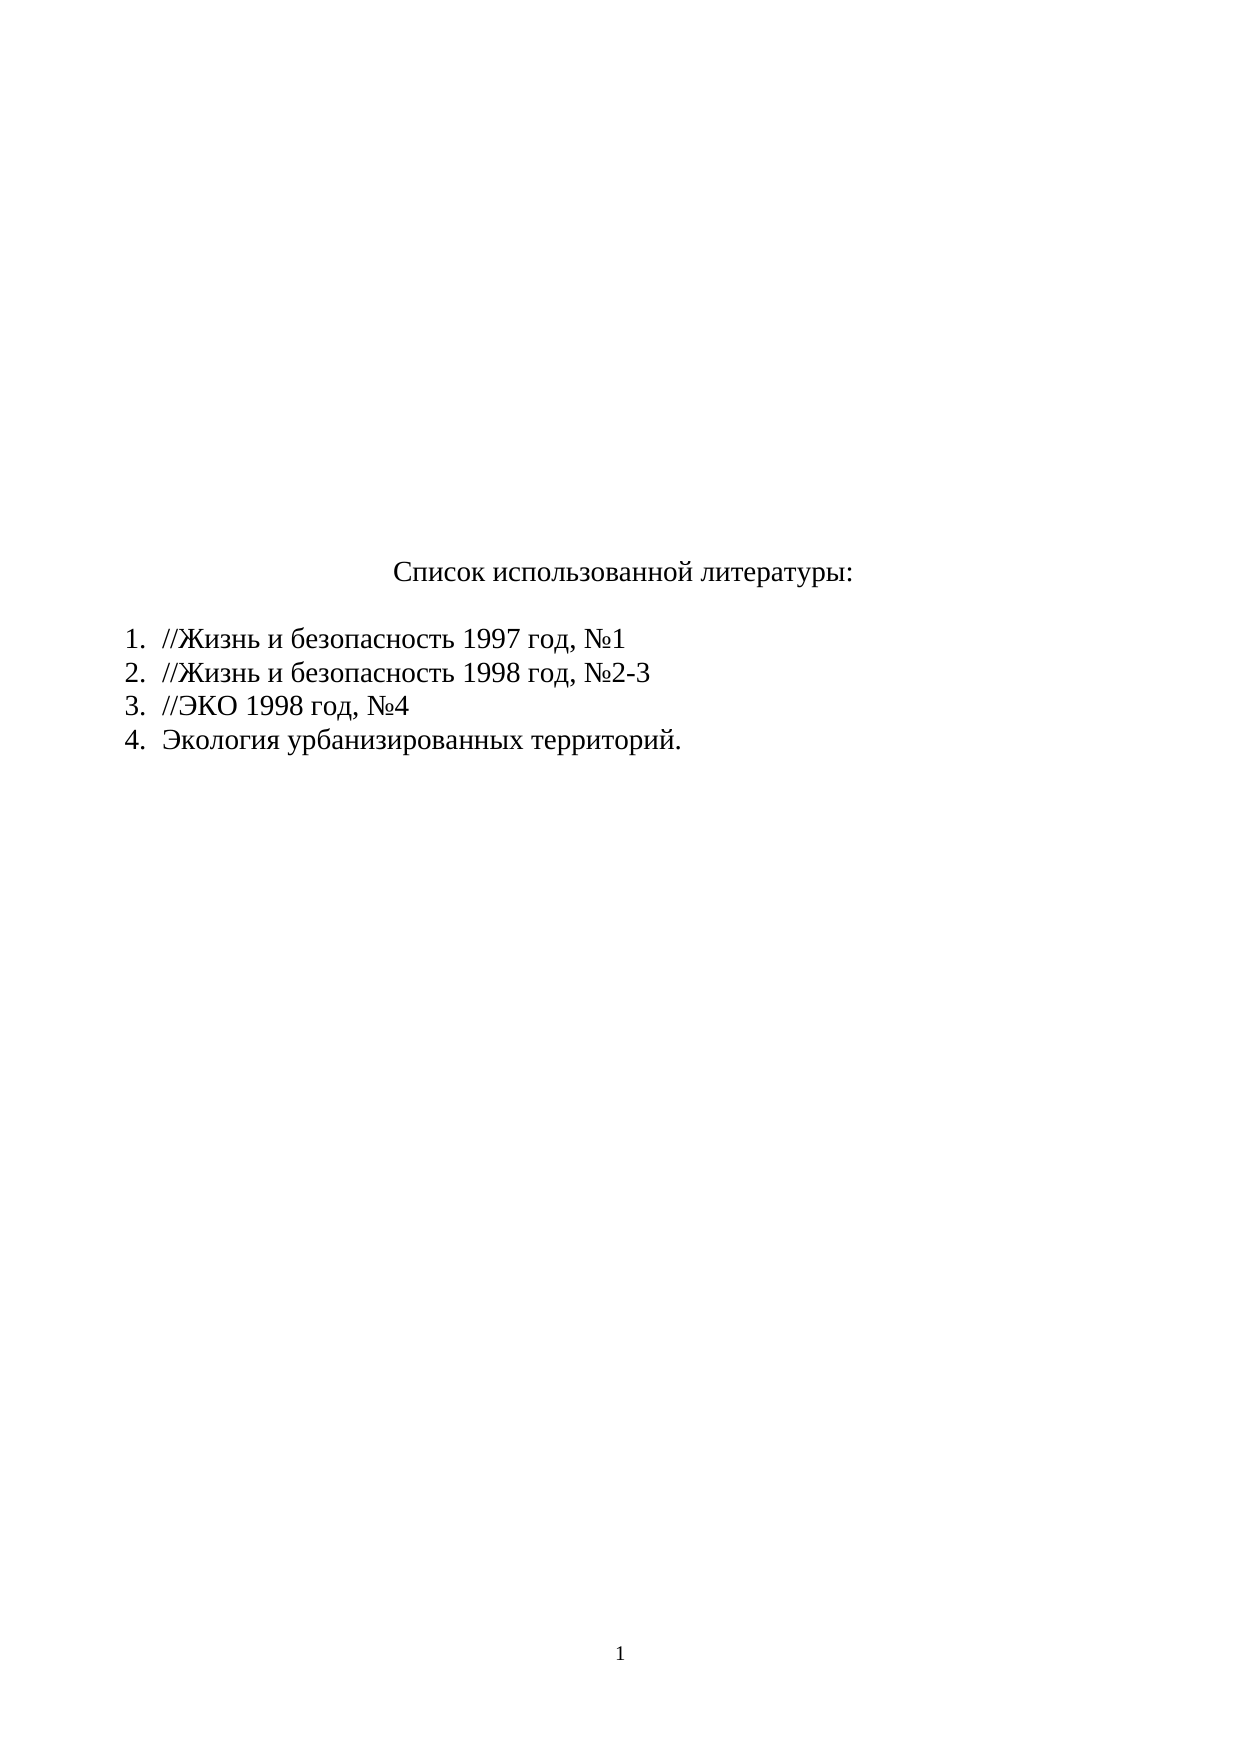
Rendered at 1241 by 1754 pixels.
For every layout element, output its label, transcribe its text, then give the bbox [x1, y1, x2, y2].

list Экология урбанизированных территорий. [124, 722, 1122, 755]
list //Жизнь и безопасность 1997 год, №1 [124, 621, 1122, 655]
list //Жизнь и безопасность 1998 год, №2-3 [124, 655, 1122, 688]
list //ЭКО 1998 год, №4 [124, 688, 1122, 722]
text Список использованной литературы: [124, 554, 1122, 588]
